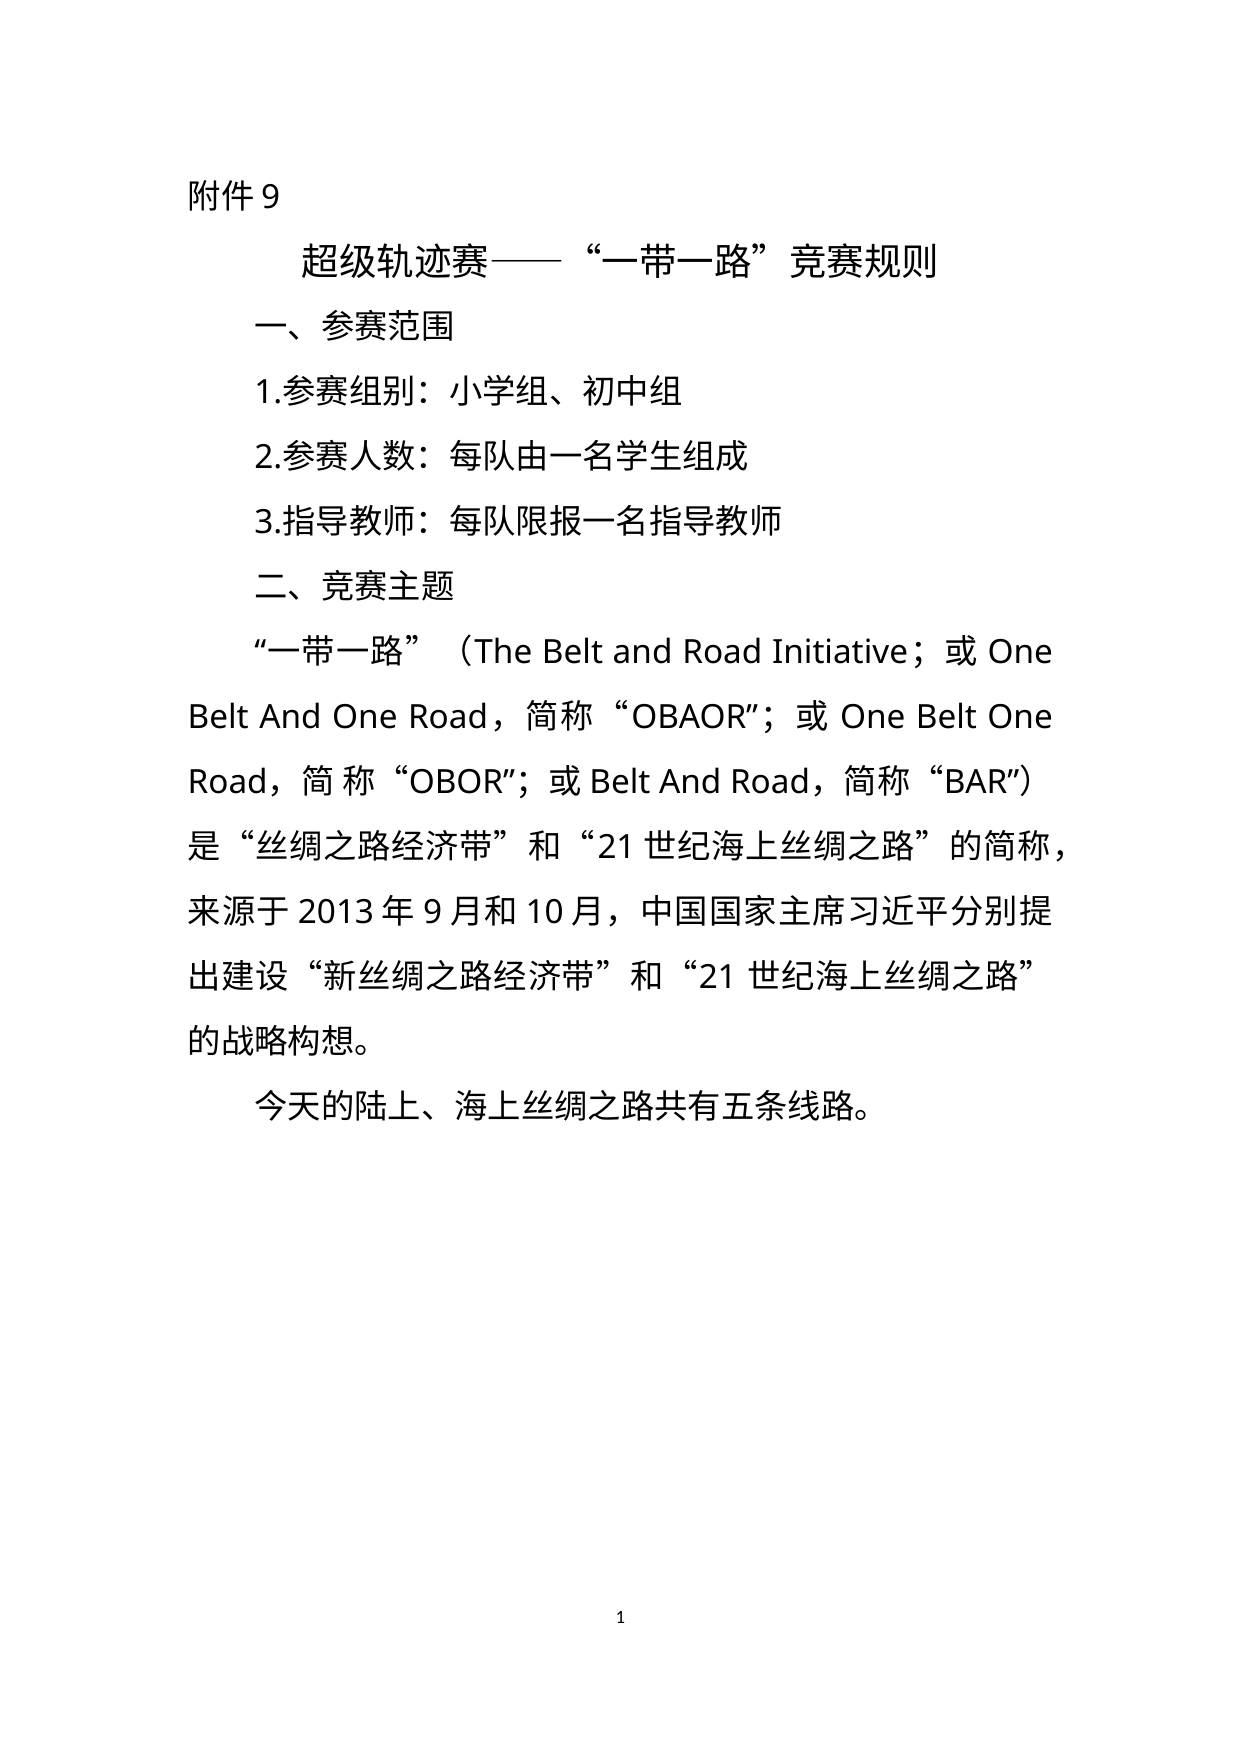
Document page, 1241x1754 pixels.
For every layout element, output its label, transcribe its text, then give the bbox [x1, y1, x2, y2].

text “一带一路”（The Belt and Road Initiative；或 One Belt And One Road，简称“OBAOR”；或 One Belt One Road，简 称“OBOR”；或 Belt And Road，简称“BAR”）是“丝绸之路经济带”和“21世纪海上丝绸之路”的简称，来源于2013年9月和10月，中国国家主席习近平分别提出建设“新丝绸之路经济带”和“21 世纪海上丝绸之路”的战略构想。 [187, 617, 1053, 1072]
text 超级轨迹赛——“一带一路”竞赛规则 [187, 227, 1053, 292]
text 二、竞赛主题 [187, 552, 1053, 617]
text 2.参赛人数：每队由一名学生组成 [187, 422, 1053, 487]
text 一、参赛范围 [187, 292, 1053, 357]
text 3.指导教师：每队限报一名指导教师 [187, 487, 1053, 552]
text 今天的陆上、海上丝绸之路共有五条线路。 [187, 1072, 1053, 1137]
text 附件9 [187, 162, 1053, 227]
text 1.参赛组别：小学组、初中组 [187, 357, 1053, 422]
